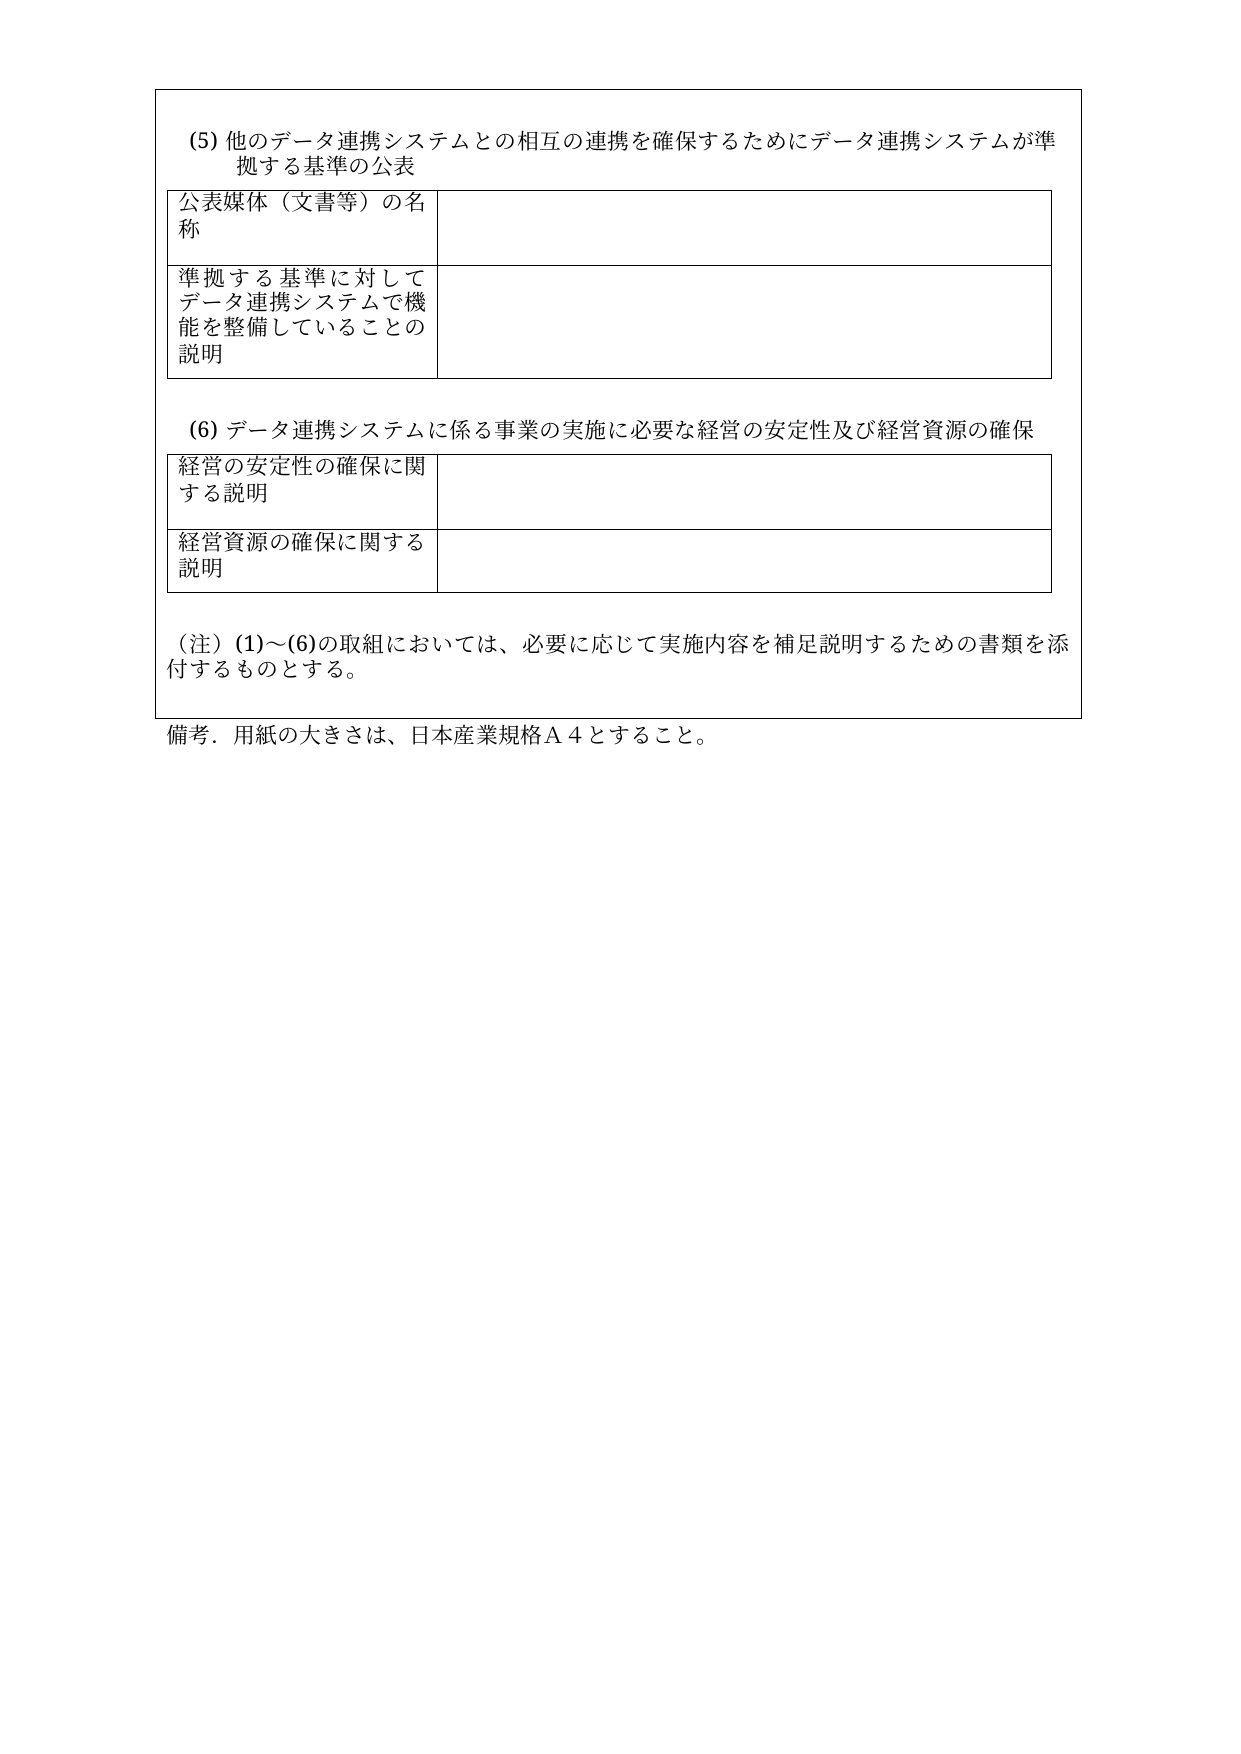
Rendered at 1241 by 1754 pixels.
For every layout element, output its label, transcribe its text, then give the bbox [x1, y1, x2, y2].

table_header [156, 90, 1081, 717]
text 備考．用紙の大きさは、日本産業規格Ａ４とすること。 [167, 719, 1070, 750]
